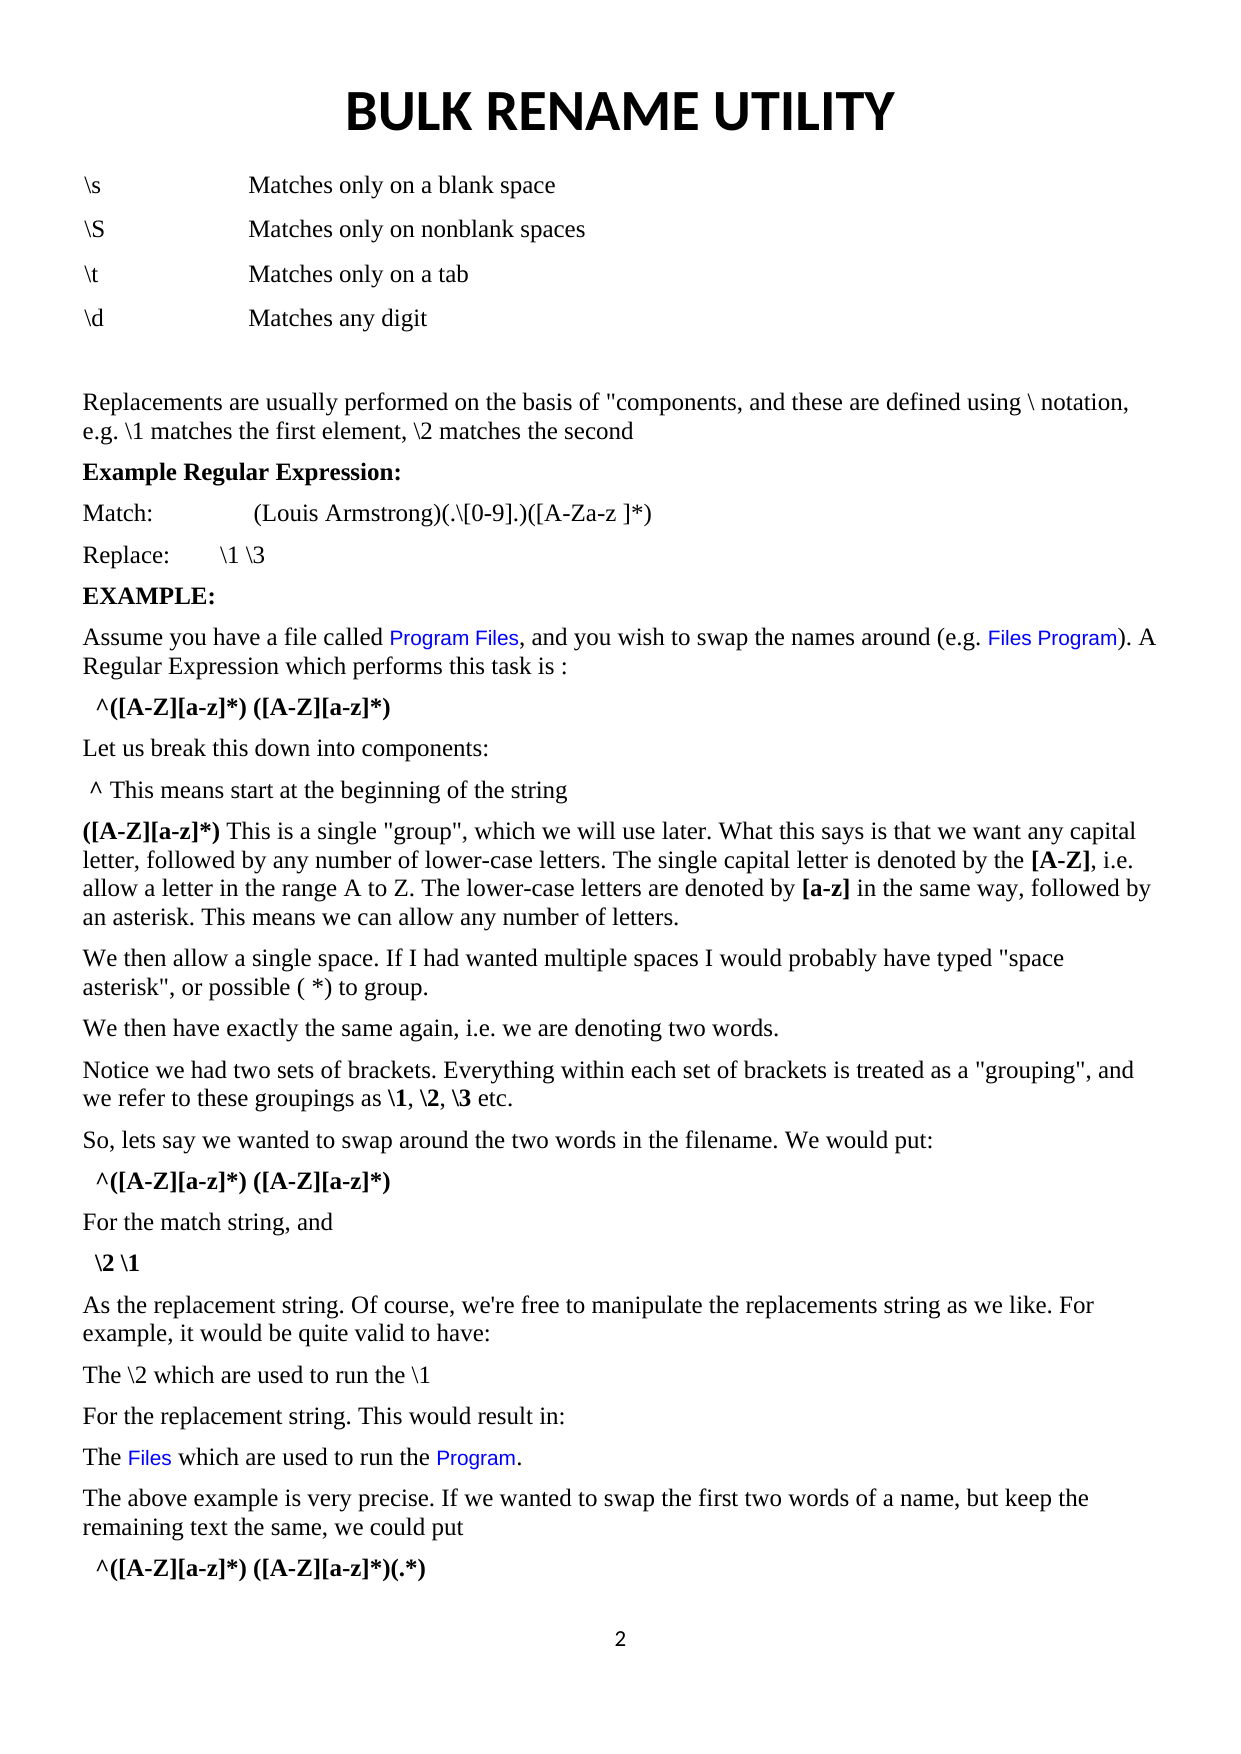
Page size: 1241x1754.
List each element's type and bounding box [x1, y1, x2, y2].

table_header [59, 145, 1181, 1618]
